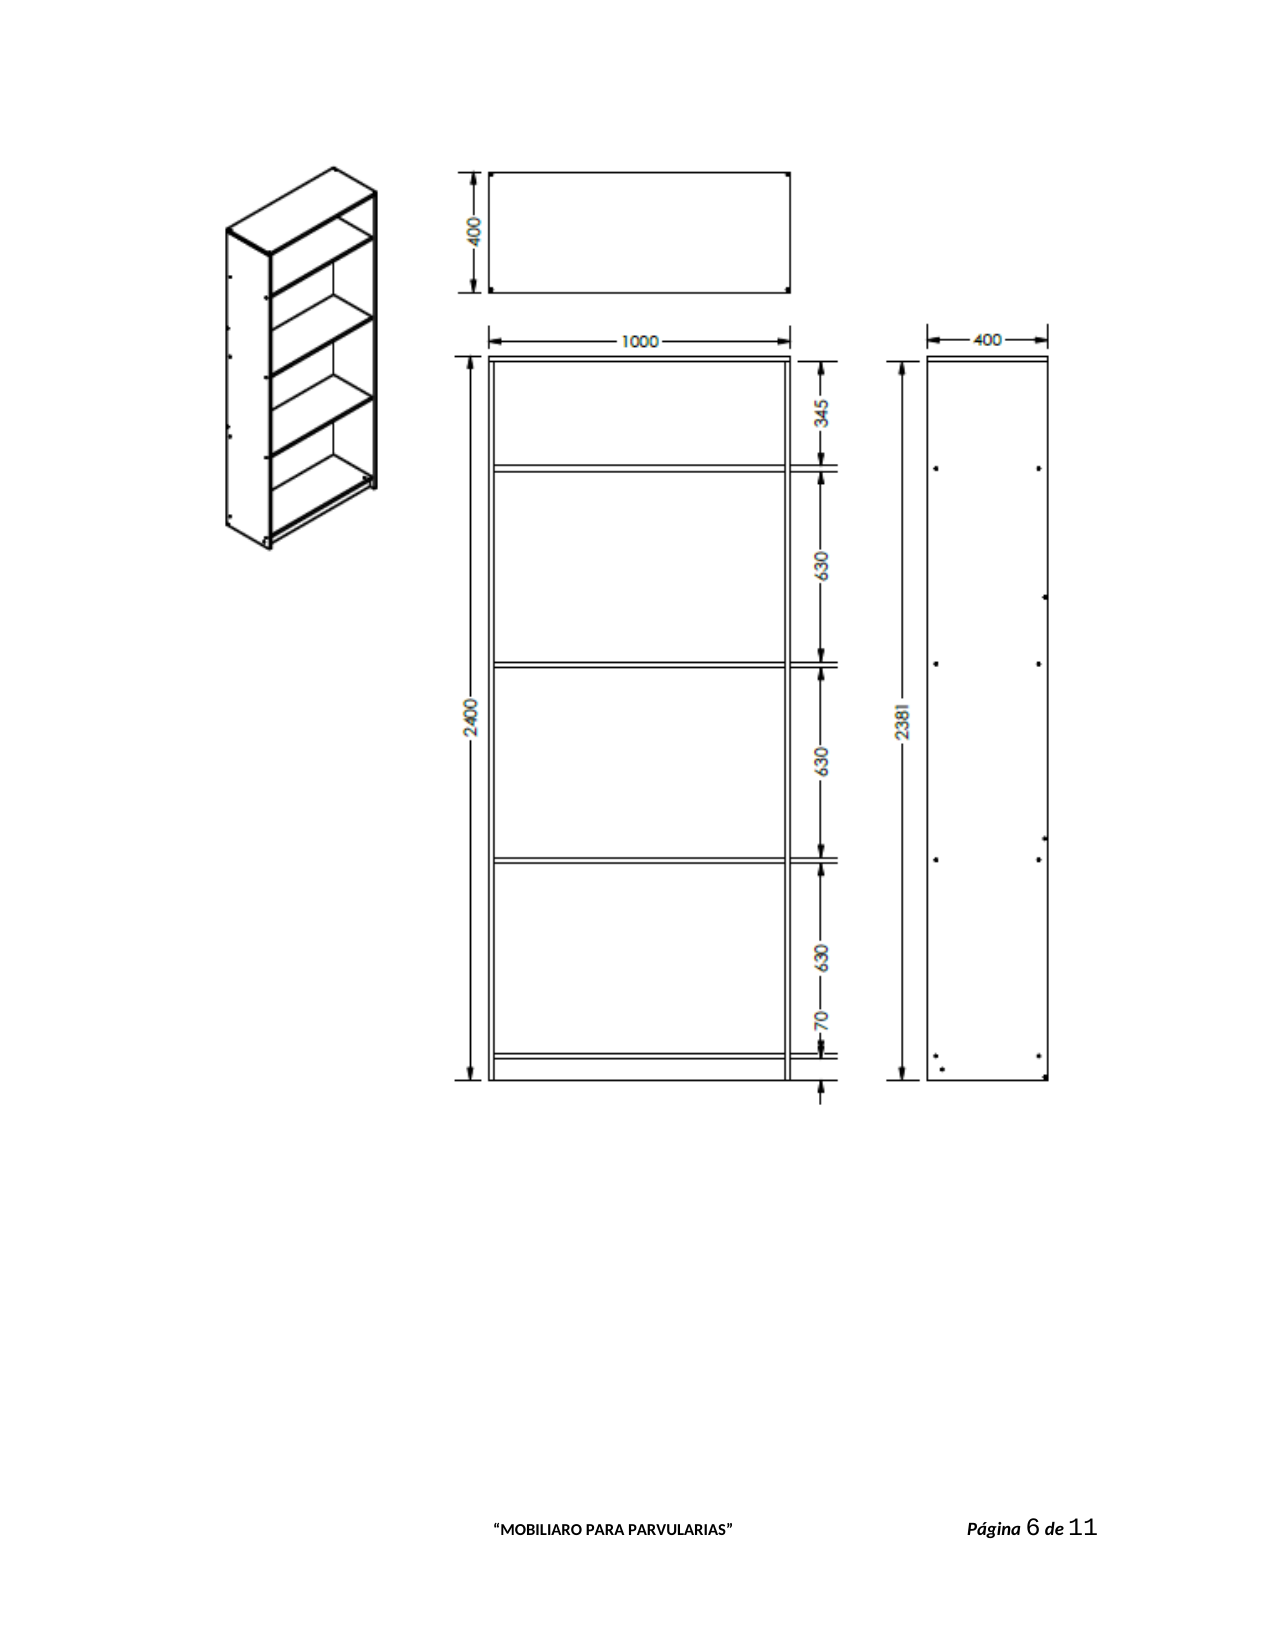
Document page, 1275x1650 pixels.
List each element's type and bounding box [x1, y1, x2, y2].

picture [214, 147, 1064, 1110]
